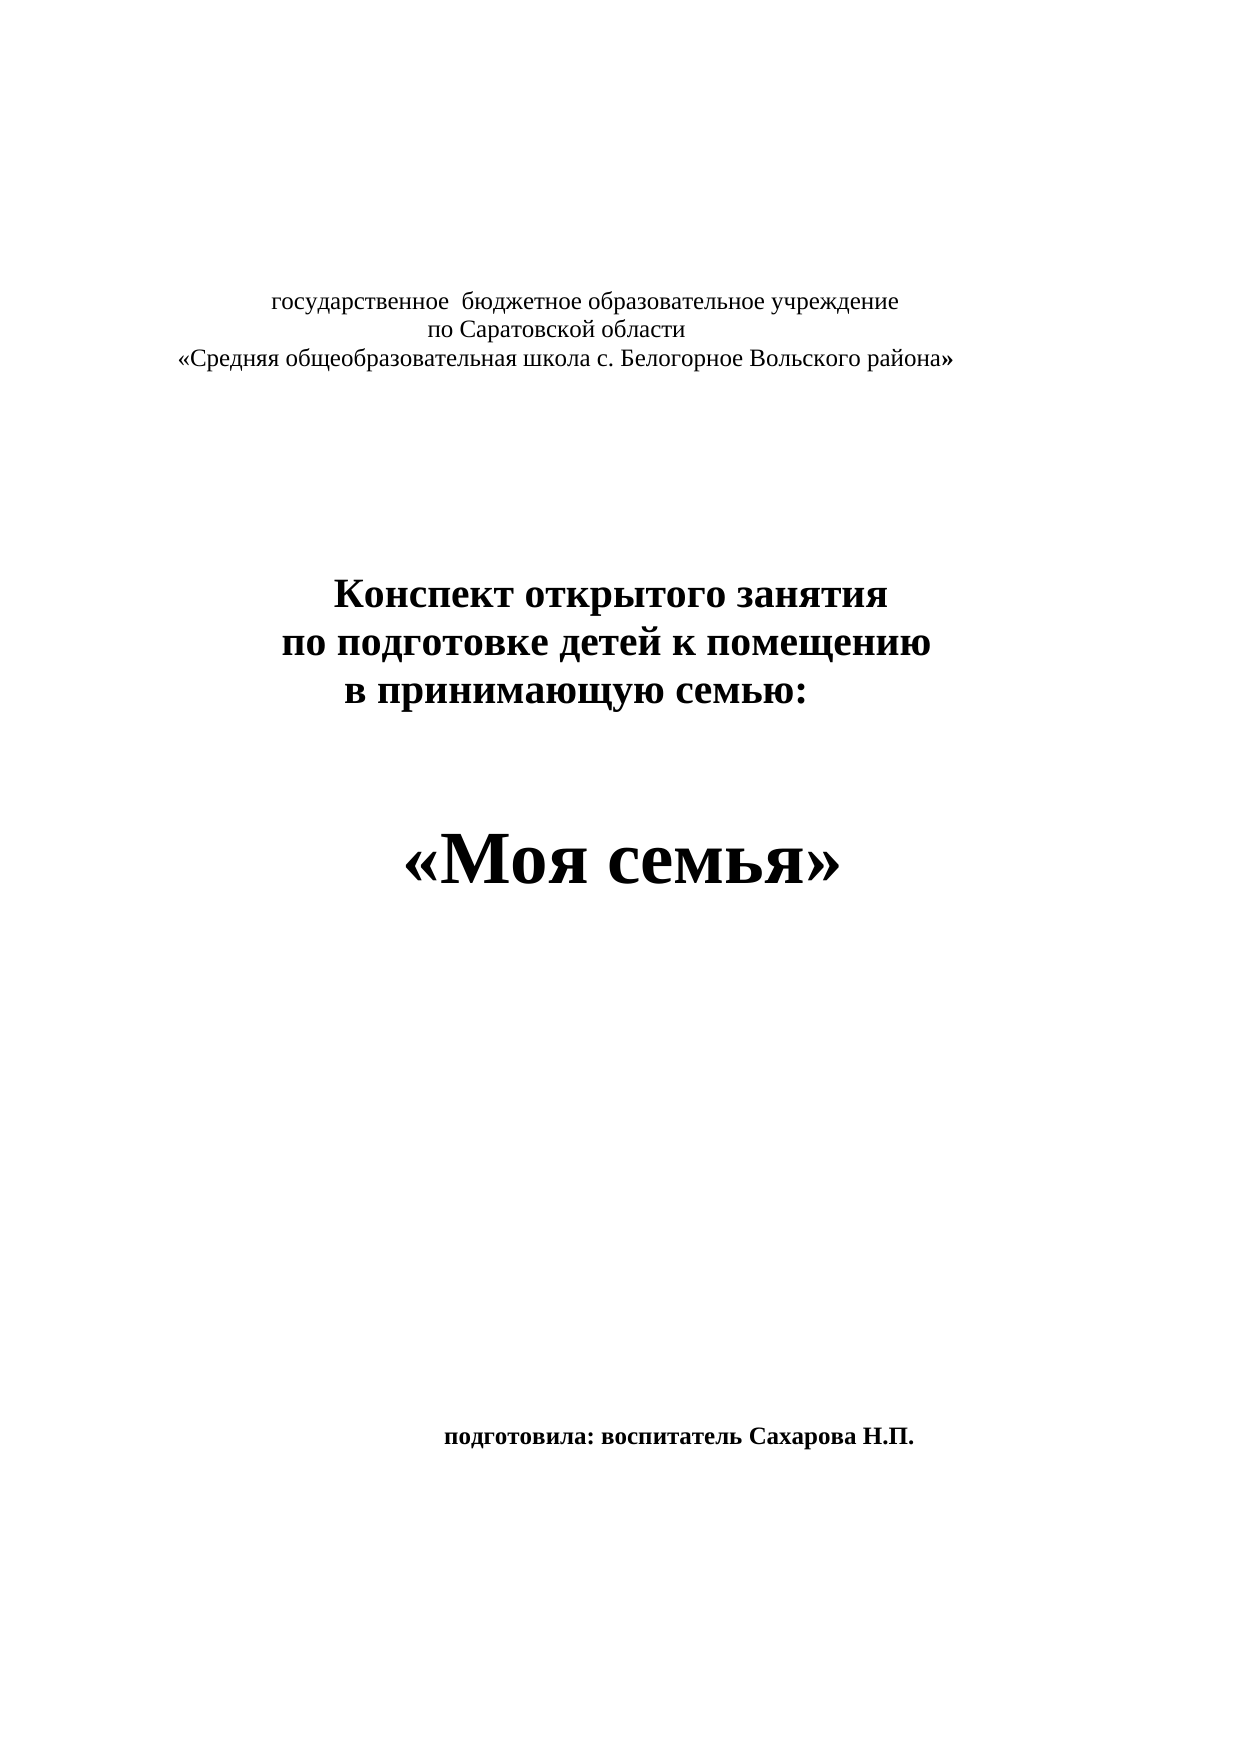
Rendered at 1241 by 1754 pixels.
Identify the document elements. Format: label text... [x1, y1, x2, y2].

text по подготовке детей к помещению [177, 616, 1152, 664]
text «Средняя общеобразовательная школа с. Белогорное Вольского района» [177, 343, 1152, 372]
text по Саратовской области [177, 314, 1152, 343]
text в принимающую семью: [177, 664, 1152, 712]
text «Моя семья» [177, 813, 1152, 899]
text подготовила: воспитатель Сахарова Н.П. [177, 1421, 1152, 1450]
text государственное бюджетное образовательное учреждение [177, 286, 1152, 314]
text Конспект открытого занятия [177, 568, 1152, 616]
